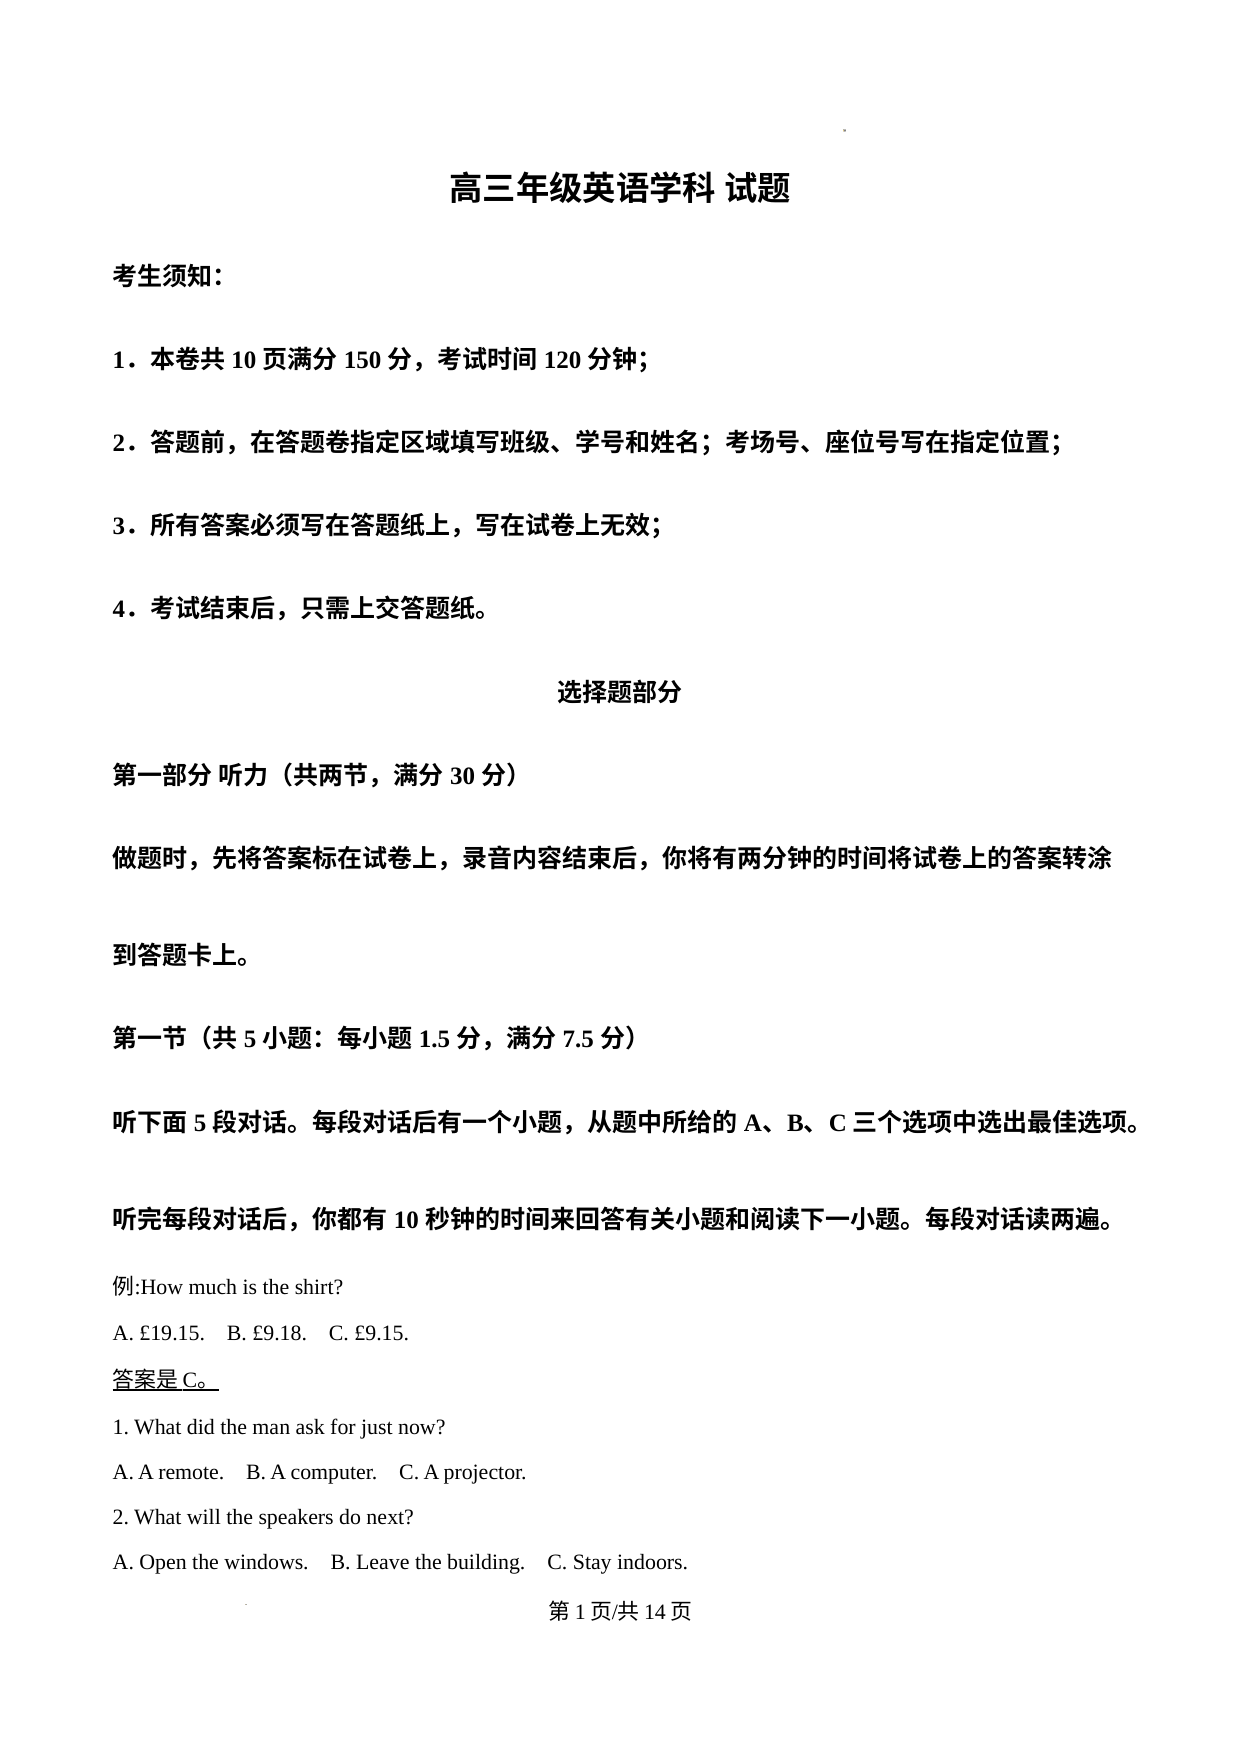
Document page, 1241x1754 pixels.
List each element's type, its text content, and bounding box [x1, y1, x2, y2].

text 考生须知： [112, 242, 1128, 307]
text 高三年级英语学科 试题 [112, 153, 1128, 218]
text A. Open the windows. B. Leave the building. C. Stay indoors. [112, 1545, 1128, 1578]
text A. £19.15. B. £9.18. C. £9.15. [112, 1317, 1128, 1349]
text 2. What will the speakers do next? [112, 1500, 1128, 1533]
text 2．答题前，在答题卷指定区域填写班级、学号和姓名；考场号、座位号写在指定位置； [112, 408, 1128, 473]
text A. A remote. B. A computer. C. A projector. [112, 1455, 1128, 1488]
text 第一节（共 5 小题：每小题 1.5 分，满分 7.5 分） [112, 1004, 1128, 1069]
text 1. What did the man ask for just now? [112, 1410, 1128, 1443]
text 第一部分 听力（共两节，满分 30 分） [112, 741, 1128, 806]
text 选择题部分 [112, 658, 1128, 723]
text 例:How much is the shirt? [112, 1268, 1128, 1301]
text 答案是C。 [112, 1362, 1128, 1394]
text 1．本卷共 10 页满分 150 分，考试时间 120 分钟； [112, 325, 1128, 390]
text 做题时，先将答案标在试卷上，录音内容结束后，你将有两分钟的时间将试卷上的答案转涂到答题卡上。 [112, 824, 1128, 986]
text 4．考试结束后，只需上交答题纸。 [112, 574, 1128, 639]
text 听下面 5 段对话。每段对话后有一个小题，从题中所给的 A、B、C 三个选项中选出最佳选项。听完每段对话后，你都有 10 秒钟的时间来回答有关小题和阅读下一小题。每段对话读两遍。 [112, 1088, 1128, 1250]
text 3．所有答案必须写在答题纸上，写在试卷上无效； [112, 491, 1128, 556]
